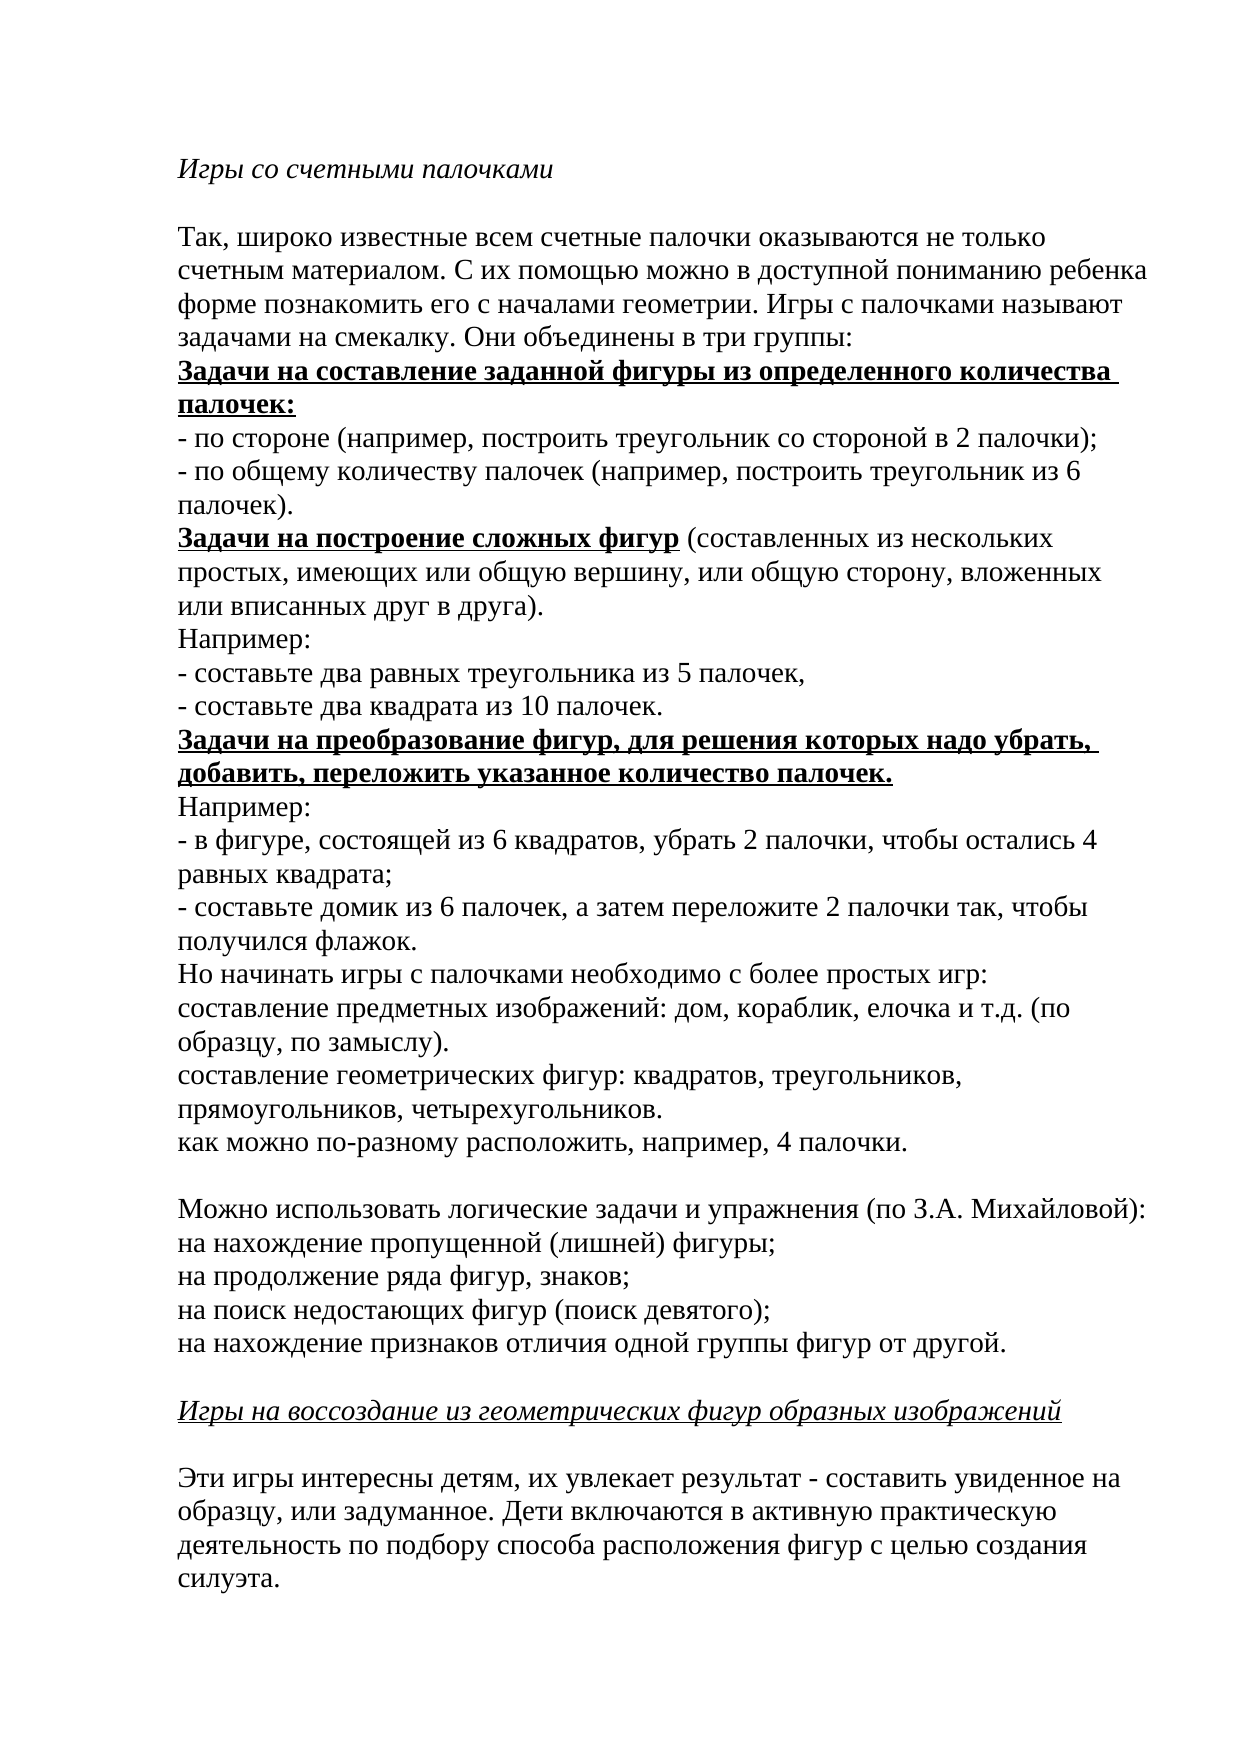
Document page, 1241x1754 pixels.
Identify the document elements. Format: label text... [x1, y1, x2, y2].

text Но начинать игры с палочками необходимо с более простых игр: [177, 957, 1152, 990]
text на продолжение ряда фигур, знаков; [177, 1258, 1152, 1292]
text Например: [177, 621, 1152, 655]
text Например: [177, 789, 1152, 822]
text составление геометрических фигур: квадратов, треугольников, прямоугольников, четырехугольников. [177, 1057, 1152, 1124]
text Эти игры интересны детям, их увлекает результат - составить увиденное на образцу, или задуманное. Дети включаются в активную практическую деятельность по подбору способа расположения фигур с целью создания силуэта. [177, 1460, 1152, 1594]
text Игры со счетными палочками [177, 152, 1152, 185]
text - по стороне (например, построить треугольник со стороной в 2 палочки); [177, 420, 1152, 453]
text Так, широко известные всем счетные палочки оказываются не только счетным материалом. С их помощью можно в доступной пониманию ребенка форме познакомить его с началами геометрии. Игры с палочками называют задачами на смекалку. Они объединены в три группы: [177, 219, 1152, 353]
text на нахождение признаков отличия одной группы фигур от другой. [177, 1326, 1152, 1359]
text Задачи на составление заданной фигуры из определенного количества палочек: [177, 353, 1152, 420]
text на поиск недостающих фигур (поиск девятого); [177, 1292, 1152, 1326]
text Можно использовать логические задачи и упражнения (по З.А. Михайловой): [177, 1191, 1152, 1225]
text на нахождение пропущенной (лишней) фигуры; [177, 1225, 1152, 1258]
text - составьте домик из 6 палочек, а затем переложите 2 палочки так, чтобы получился флажок. [177, 889, 1152, 957]
text составление предметных изображений: дом, кораблик, елочка и т.д. (по образцу, по замыслу). [177, 990, 1152, 1057]
text - составьте два равных треугольника из 5 палочек, [177, 655, 1152, 688]
text - в фигуре, состоящей из 6 квадратов, убрать 2 палочки, чтобы остались 4 равных квадрата; [177, 822, 1152, 889]
text - по общему количеству палочек (например, построить треугольник из 6 палочек). [177, 453, 1152, 521]
text как можно по-разному расположить, например, 4 палочки. [177, 1124, 1152, 1158]
text - составьте два квадрата из 10 палочек. [177, 688, 1152, 722]
text Игры на воссоздание из геометрических фигур образных изображений [177, 1393, 1152, 1426]
text Задачи на преобразование фигур, для решения которых надо убрать, добавить, переложить указанное количество палочек. [177, 722, 1152, 789]
text Задачи на построение сложных фигур (составленных из нескольких простых, имеющих или общую вершину, или общую сторону, вложенных или вписанных друг в друга). [177, 521, 1152, 621]
